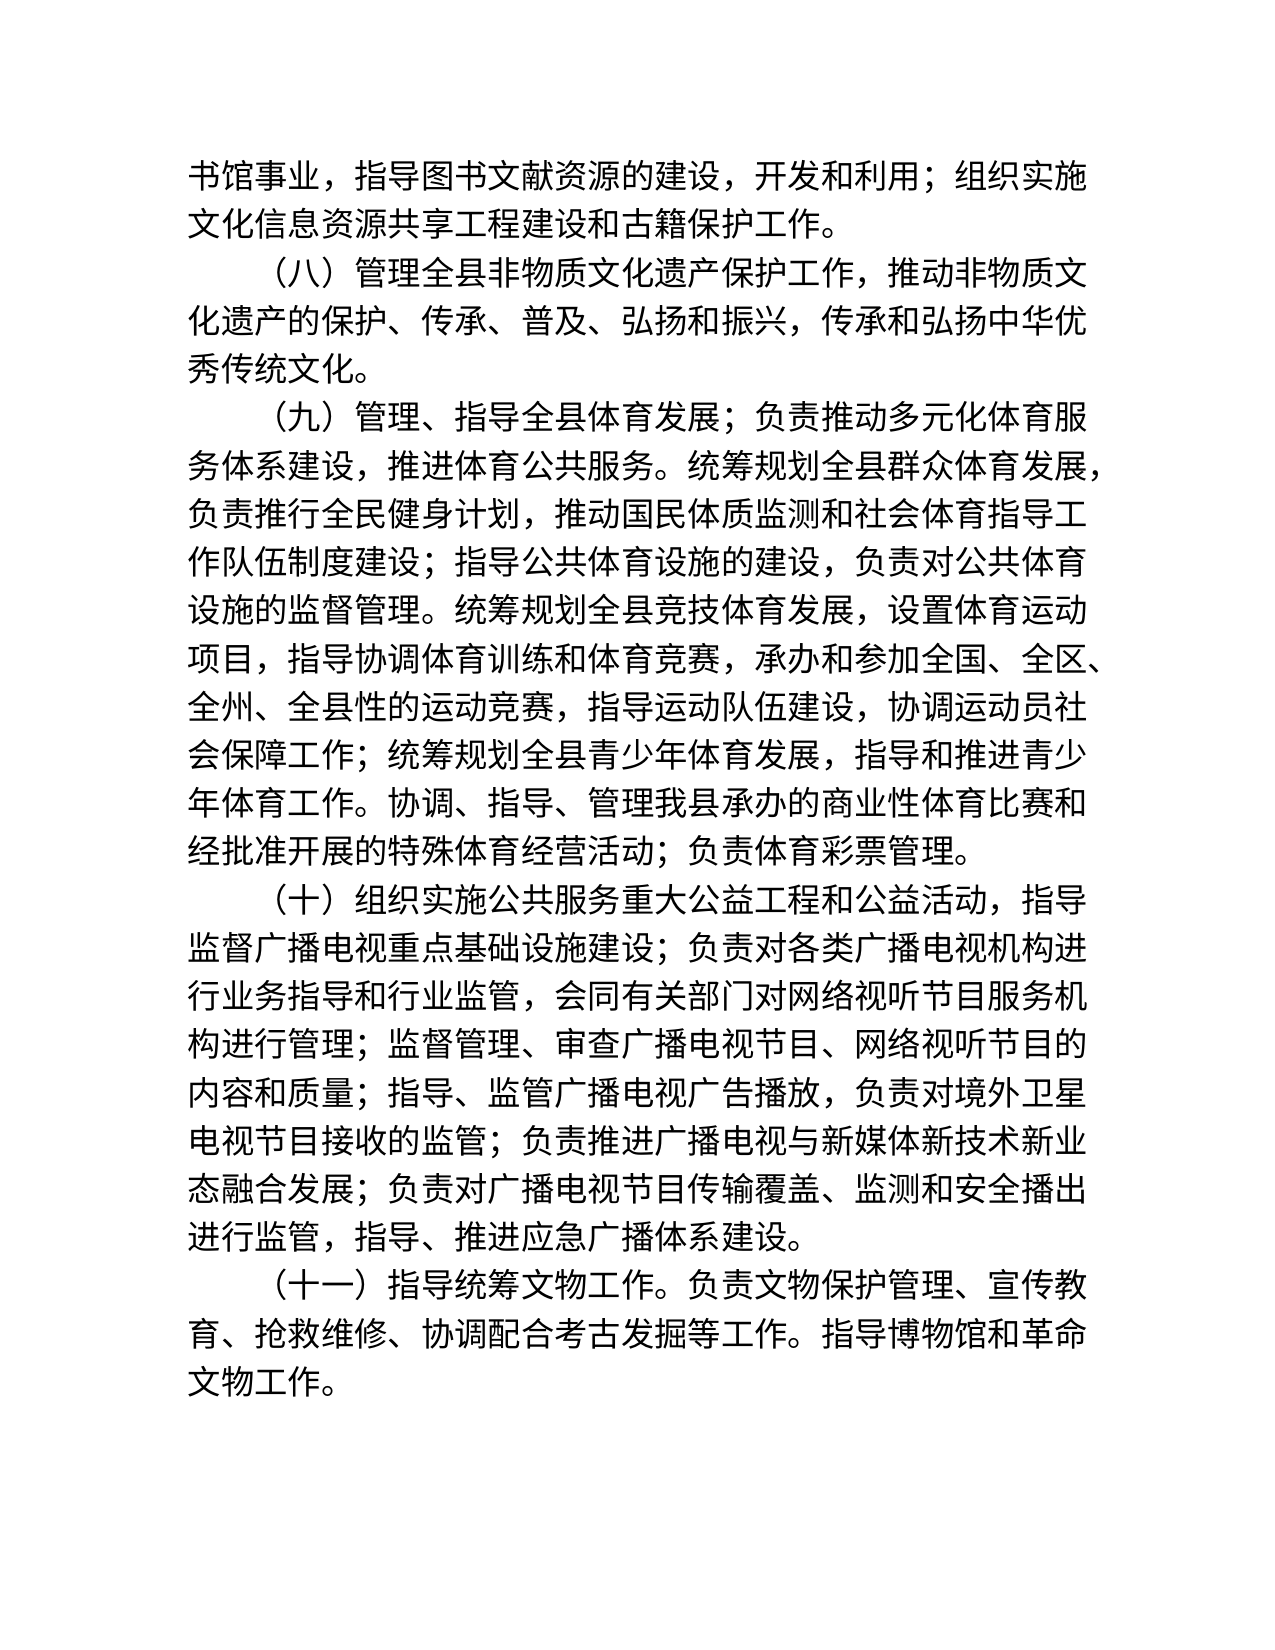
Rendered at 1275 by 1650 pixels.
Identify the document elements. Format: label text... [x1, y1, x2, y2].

text （九）管理、指导全县体育发展；负责推动多元化体育服务体系建设，推进体育公共服务。统筹规划全县群众体育发展，负责推行全民健身计划，推动国民体质监测和社会体育指导工作队伍制度建设；指导公共体育设施的建设，负责对公共体育设施的监督管理。统筹规划全县竞技体育发展，设置体育运动项目，指导协调体育训练和体育竞赛，承办和参加全国、全区、全州、全县性的运动竞赛，指导运动队伍建设，协调运动员社会保障工作；统筹规划全县青少年体育发展，指导和推进青少年体育工作。协调、指导、管理我县承办的商业性体育比赛和经批准开展的特殊体育经营活动；负责体育彩票管理。 [187, 391, 1087, 873]
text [187, 150, 1087, 246]
text （十一）指导统筹文物工作。负责文物保护管理、宣传教育、抢救维修、协调配合考古发掘等工作。指导博物馆和革命文物工作。 [187, 1259, 1087, 1404]
text （八）管理全县非物质文化遗产保护工作，推动非物质文化遗产的保护、传承、普及、弘扬和振兴，传承和弘扬中华优秀传统文化。 [187, 246, 1087, 391]
text （十）组织实施公共服务重大公益工程和公益活动，指导、监督广播电视重点基础设施建设；负责对各类广播电视机构进行业务指导和行业监管，会同有关部门对网络视听节目服务机构进行管理；监督管理、审查广播电视节目、网络视听节目的内容和质量；指导、监管广播电视广告播放，负责对境外卫星电视节目接收的监管；负责推进广播电视与新媒体新技术新业态融合发展；负责对广播电视节目传输覆盖、监测和安全播出进行监管，指导、推进应急广播体系建设。 [187, 873, 1087, 1259]
